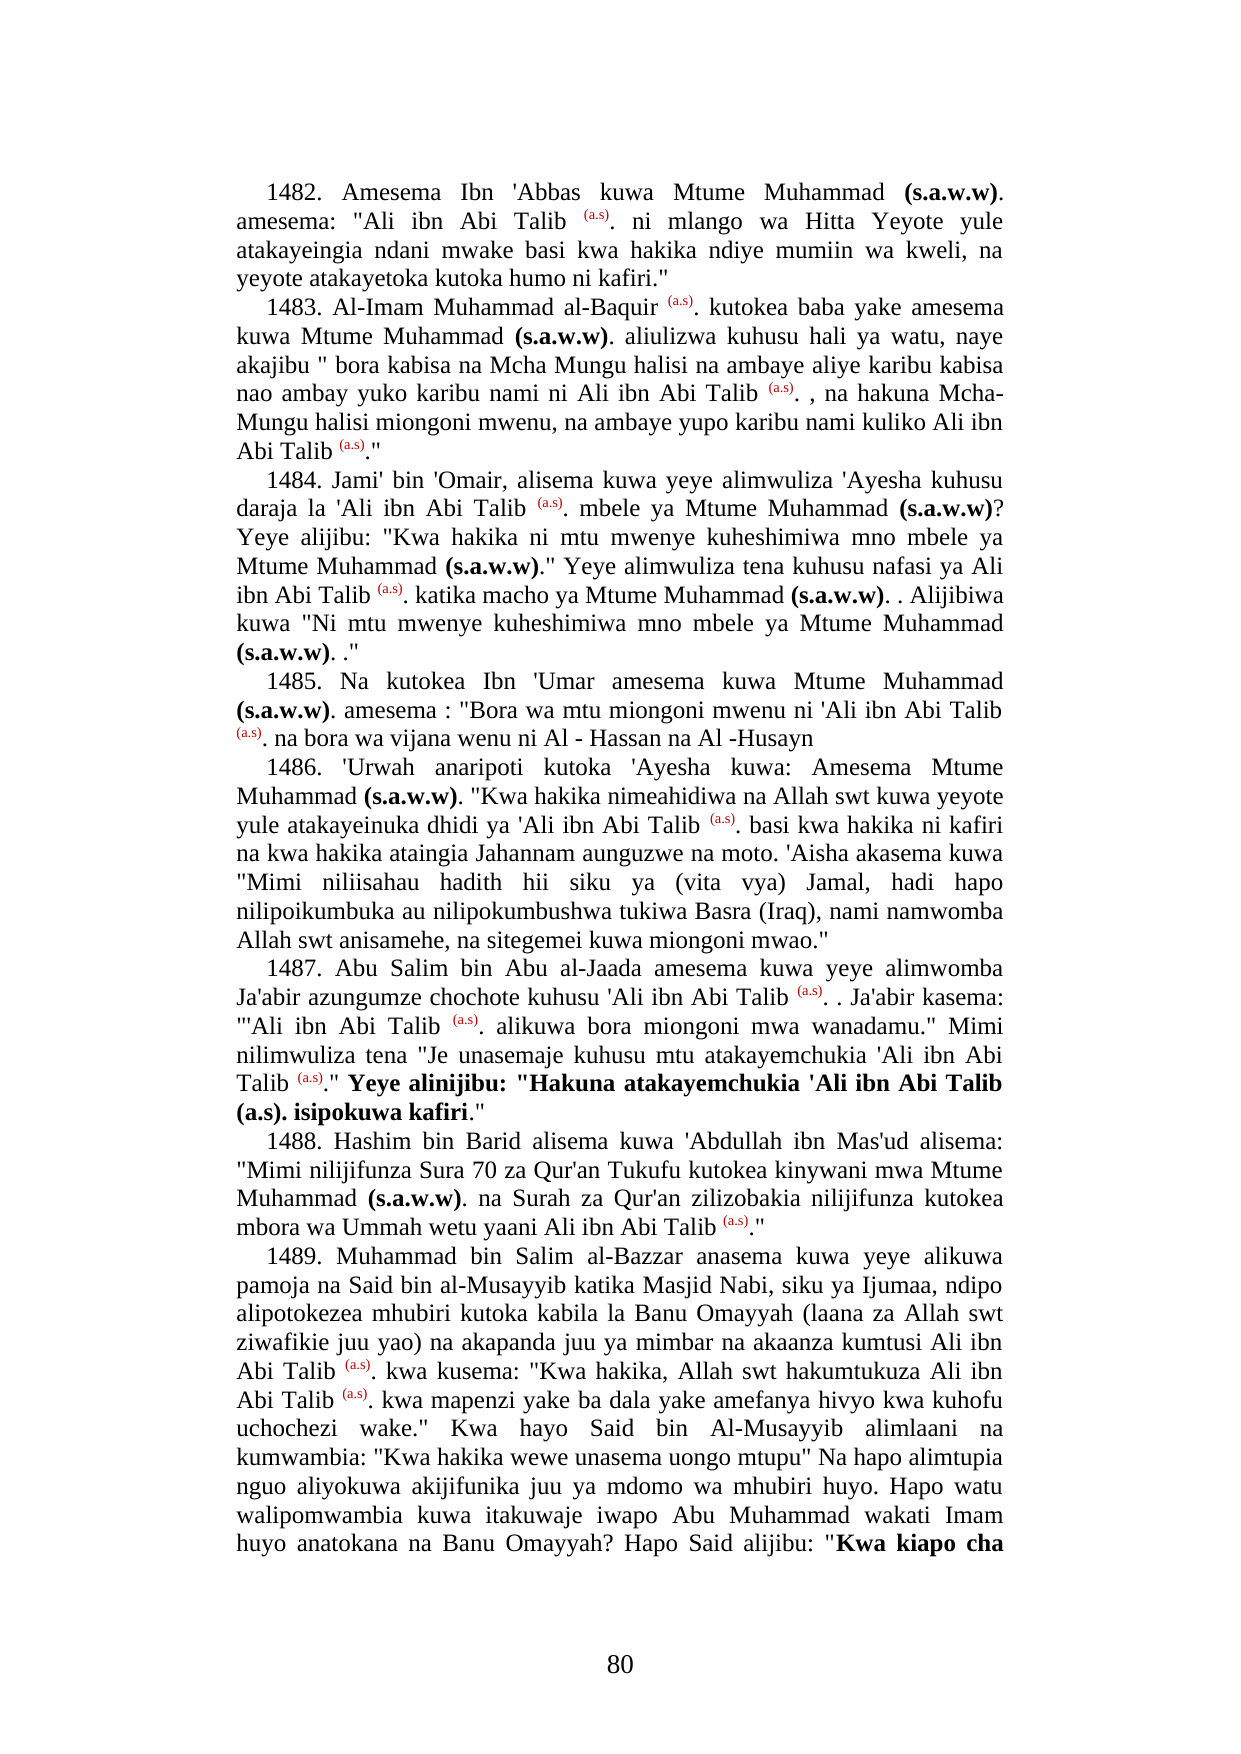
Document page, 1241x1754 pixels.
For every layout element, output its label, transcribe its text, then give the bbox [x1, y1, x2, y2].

text 1486. 'Urwah anaripoti kutoka 'Ayesha kuwa: Amesema Mtume Muhammad (s.a.w.w). "Kwa hakika nimeahidiwa na Allah swt kuwa yeyote yule atakayeinuka dhidi ya 'Ali ibn Abi Talib (a.s). basi kwa hakika ni kafiri na kwa hakika ataingia Jahannam aunguzwe na moto. 'Aisha akasema kuwa "Mimi niliisahau hadith hii siku ya (vita vya) Jamal, hadi hapo nilipoikumbuka au nilipokumbushwa tukiwa Basra (Iraq), nami namwomba Allah swt anisamehe, na sitegemei kuwa miongoni mwao." [236, 752, 1004, 953]
text 1488. Hashim bin Barid alisema kuwa 'Abdullah ibn Mas'ud alisema: "Mimi nilijifunza Sura 70 za Qur'an Tukufu kutokea kinywani mwa Mtume Muhammad (s.a.w.w). na Surah za Qur'an zilizobakia nilijifunza kutokea mbora wa Ummah wetu yaani Ali ibn Abi Talib (a.s)." [236, 1126, 1004, 1241]
text 1482. Amesema Ibn 'Abbas kuwa Mtume Muhammad (s.a.w.w). amesema: "Ali ibn Abi Talib (a.s). ni mlango wa Hitta Yeyote yule atakayeingia ndani mwake basi kwa hakika ndiye mumiin wa kweli, na yeyote atakayetoka kutoka humo ni kafiri." [236, 177, 1004, 292]
text 1484. Jami' bin 'Omair, alisema kuwa yeye alimwuliza 'Ayesha kuhusu daraja la 'Ali ibn Abi Talib (a.s). mbele ya Mtume Muhammad (s.a.w.w)? Yeye alijibu: "Kwa hakika ni mtu mwenye kuheshimiwa mno mbele ya Mtume Muhammad (s.a.w.w)." Yeye alimwuliza tena kuhusu nafasi ya Ali ibn Abi Talib (a.s). katika macho ya Mtume Muhammad (s.a.w.w). . Alijibiwa kuwa "Ni mtu mwenye kuheshimiwa mno mbele ya Mtume Muhammad (s.a.w.w). ." [236, 465, 1004, 666]
text 1483. Al-Imam Muhammad al-Baquir (a.s). kutokea baba yake amesema kuwa Mtume Muhammad (s.a.w.w). aliulizwa kuhusu hali ya watu, naye akajibu " bora kabisa na Mcha Mungu halisi na ambaye aliye karibu kabisa nao ambay yuko karibu nami ni Ali ibn Abi Talib (a.s). , na hakuna Mcha-Mungu halisi miongoni mwenu, na ambaye yupo karibu nami kuliko Ali ibn Abi Talib (a.s)." [236, 292, 1004, 465]
text 1487. Abu Salim bin Abu al-Jaada amesema kuwa yeye alimwomba Ja'abir azungumze chochote kuhusu 'Ali ibn Abi Talib (a.s). . Ja'abir kasema: "'Ali ibn Abi Talib (a.s). alikuwa bora miongoni mwa wanadamu." Mimi nilimwuliza tena "Je unasemaje kuhusu mtu atakayemchukia 'Ali ibn Abi Talib (a.s)." Yeye alinijibu: "Hakuna atakayemchukia 'Ali ibn Abi Talib (a.s). isipokuwa kafiri." [236, 953, 1004, 1126]
text 1485. Na kutokea Ibn 'Umar amesema kuwa Mtume Muhammad (s.a.w.w). amesema : "Bora wa mtu miongoni mwenu ni 'Ali ibn Abi Talib (a.s). na bora wa vijana wenu ni Al - Hassan na Al -Husayn [236, 666, 1004, 752]
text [236, 1241, 1004, 1557]
